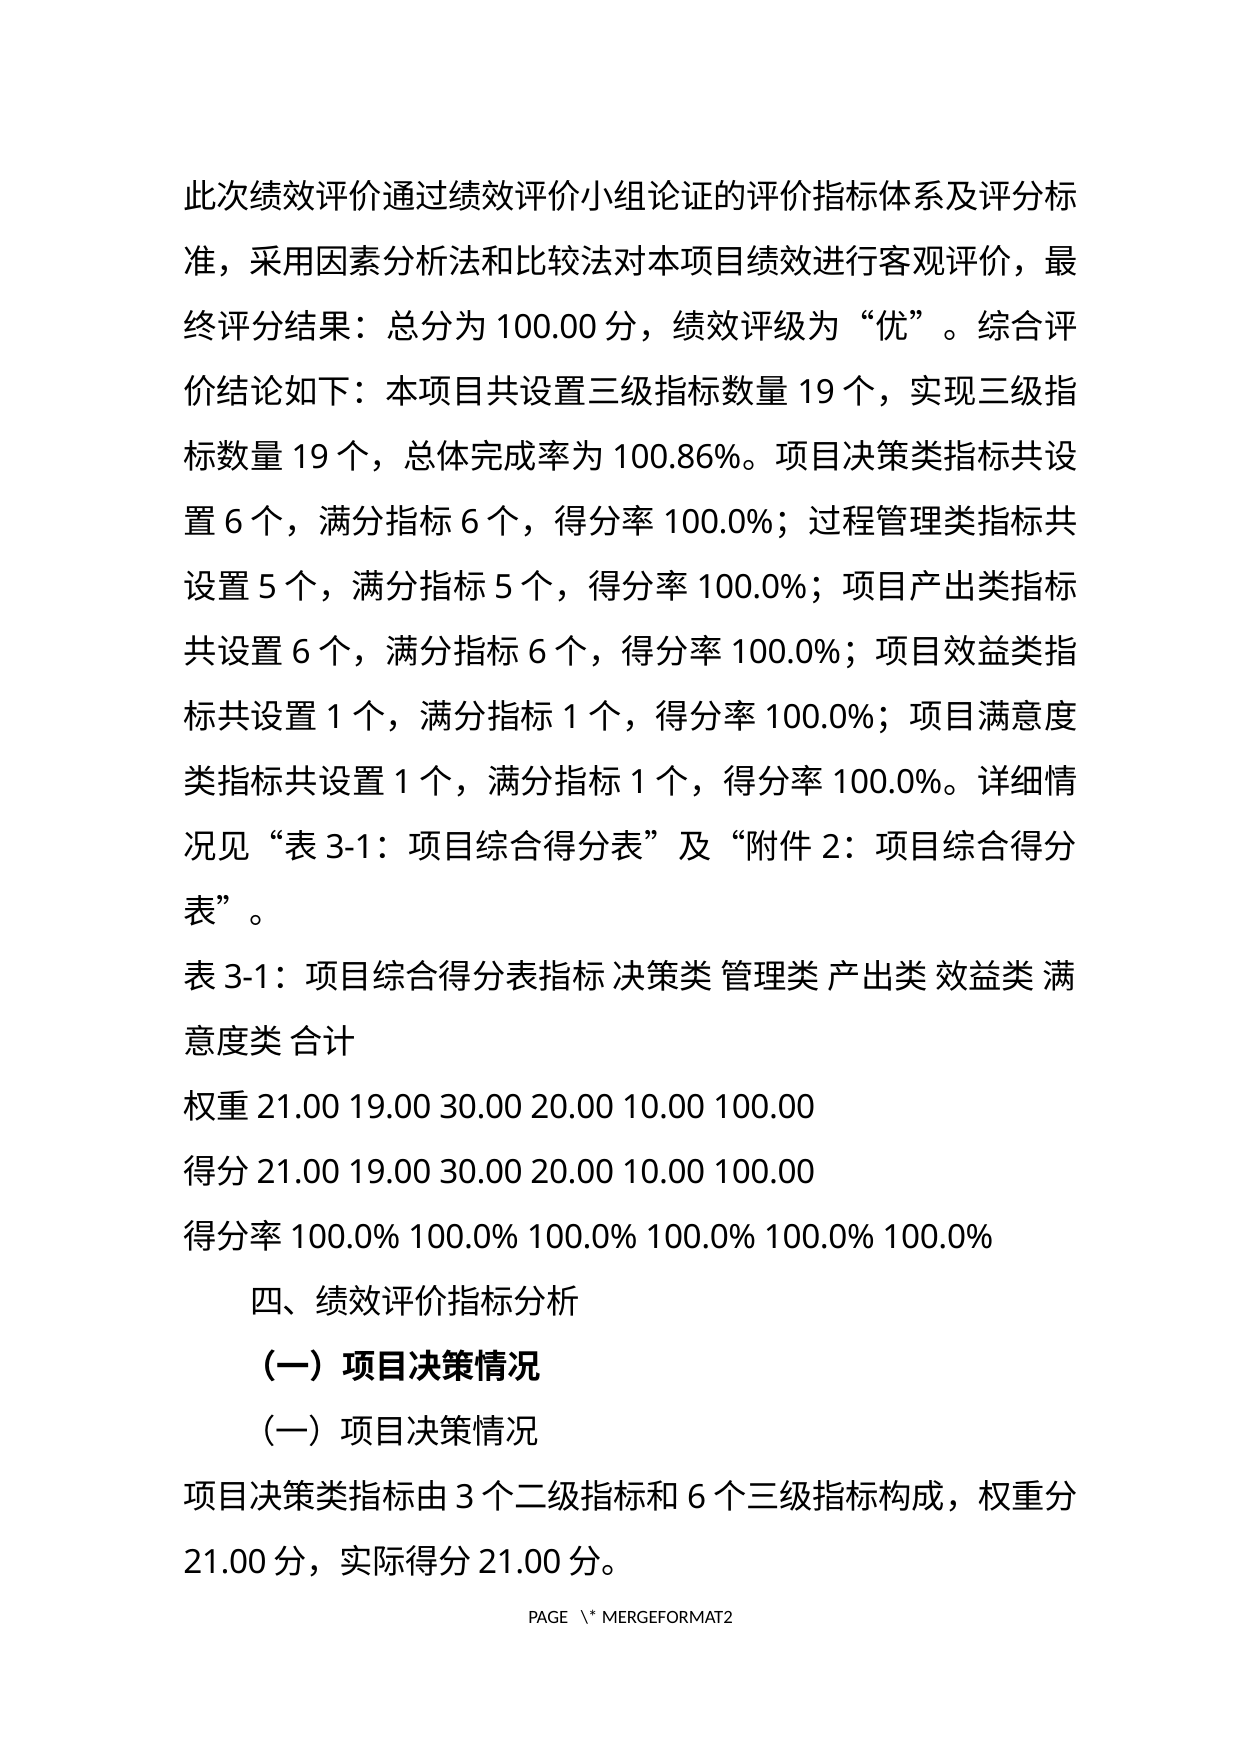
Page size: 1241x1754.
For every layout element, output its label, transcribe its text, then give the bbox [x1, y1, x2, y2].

text 四、绩效评价指标分析 [183, 1267, 1078, 1332]
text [183, 1397, 1078, 1592]
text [183, 162, 1078, 1267]
text （一）项目决策情况 [183, 1332, 1078, 1397]
